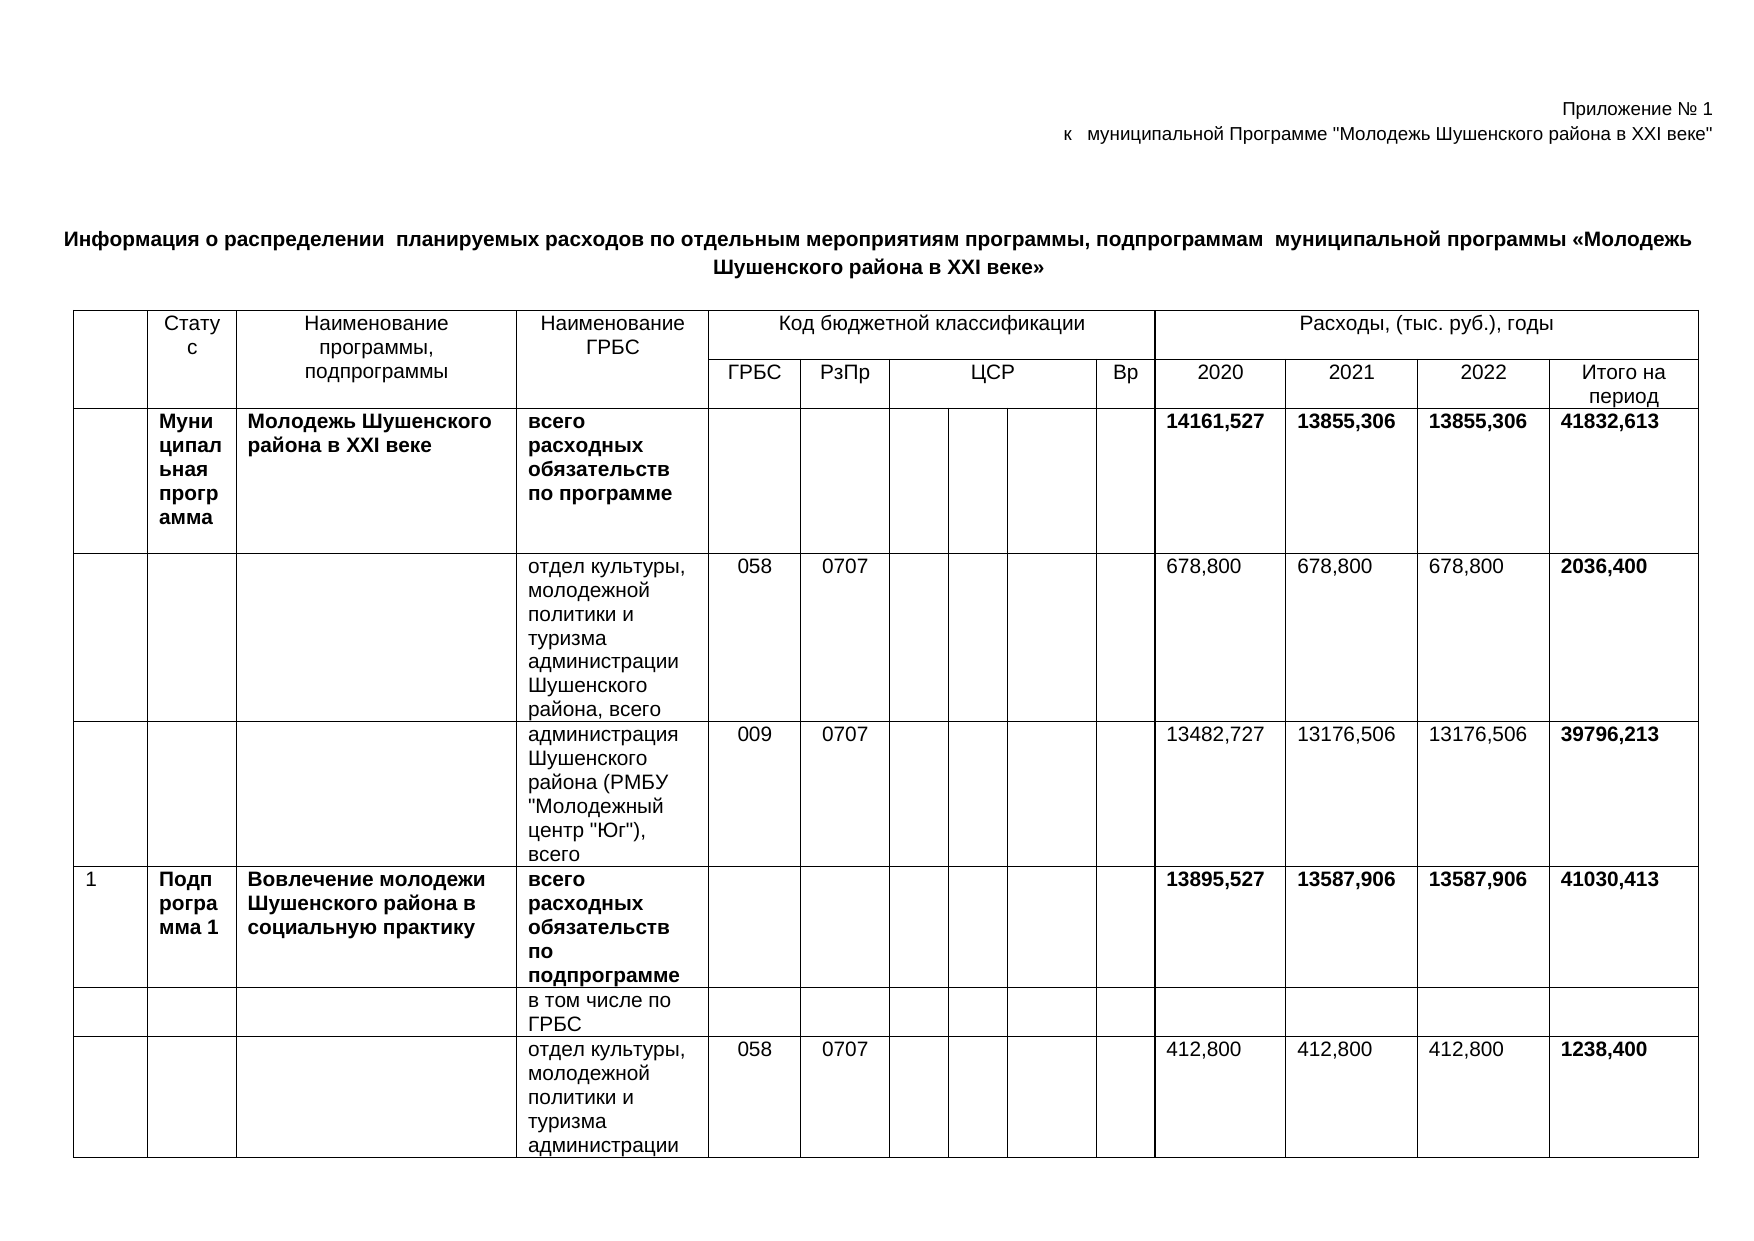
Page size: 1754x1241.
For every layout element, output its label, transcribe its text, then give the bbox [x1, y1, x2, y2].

table_cell [801, 988, 889, 1036]
table_cell Молодежь Шушенского района в XXI веке [237, 409, 516, 552]
table_cell Вовлечение молодежи Шушенского района в социальную практику [237, 867, 516, 987]
table_cell [74, 554, 147, 721]
table_cell [237, 554, 516, 721]
table_cell [1097, 1037, 1154, 1157]
table_cell Подпрограмма 1 [148, 867, 236, 987]
table_cell [949, 988, 1007, 1036]
table_header Статус [148, 311, 236, 408]
table_cell РзПр [801, 360, 889, 408]
table_cell [709, 409, 800, 552]
table_cell [801, 867, 889, 987]
table_cell Муниципальная программа [148, 409, 236, 552]
table_cell 13176,506 [1286, 722, 1417, 866]
table_cell 13587,906 [1286, 867, 1417, 987]
table_cell отдел культуры, молодежной политики и туризма администрации Шушенского района, всего [517, 554, 708, 721]
table_cell [1008, 1037, 1096, 1157]
table_cell 678,800 [1156, 554, 1285, 721]
table_cell 1238,400 [1550, 1037, 1698, 1157]
table_cell [74, 722, 147, 866]
table_cell 41832,613 [1550, 409, 1698, 552]
table_cell [890, 988, 948, 1036]
table_cell [890, 722, 948, 866]
table_cell 13855,306 [1418, 409, 1549, 552]
table_cell 412,800 [1156, 1037, 1285, 1157]
table_cell [949, 722, 1007, 866]
table_cell [1008, 722, 1096, 866]
table_cell [709, 988, 800, 1036]
table_cell 2036,400 [1550, 554, 1698, 721]
table_header Наименование программы, подпрограммы [237, 311, 516, 408]
table_cell [949, 867, 1007, 987]
table_cell 13587,906 [1418, 867, 1549, 987]
table_cell [148, 722, 236, 866]
table_cell [74, 1037, 147, 1157]
table_cell [890, 1037, 948, 1157]
table_cell [148, 554, 236, 721]
table_cell [74, 988, 147, 1036]
table_cell 13895,527 [1156, 867, 1285, 987]
table_cell ЦСР [890, 360, 1096, 408]
table_cell [1008, 988, 1096, 1036]
table_header [74, 311, 147, 408]
table_header Код бюджетной классификации [709, 311, 1154, 359]
table_cell [1008, 409, 1096, 552]
table_cell 39796,213 [1550, 722, 1698, 866]
table_cell [949, 409, 1007, 552]
table_cell [1097, 554, 1154, 721]
table_cell [237, 988, 516, 1036]
table_cell [890, 867, 948, 987]
table_cell 412,800 [1286, 1037, 1417, 1157]
table_cell 2021 [1286, 360, 1417, 408]
table_cell 058 [709, 554, 800, 721]
table_cell 678,800 [1418, 554, 1549, 721]
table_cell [517, 1037, 708, 1157]
table_cell ГРБС [709, 360, 800, 408]
text Информация о распределении планируемых расходов по отдельным мероприятиям программы, подпрограммам муниципальной программы «Молодежь Шушенского района в XXI веке» [44, 227, 1713, 279]
table_cell 13482,727 [1156, 722, 1285, 866]
table_cell 0707 [801, 722, 889, 866]
table_cell [1008, 867, 1096, 987]
table_cell 2020 [1156, 360, 1285, 408]
table_cell [1097, 409, 1154, 552]
text к муниципальной Программе "Молодежь Шушенского района в XXI веке" [44, 123, 1713, 144]
table_cell 14161,527 [1156, 409, 1285, 552]
table_cell [148, 988, 236, 1036]
table_cell 678,800 [1286, 554, 1417, 721]
table_cell [890, 554, 948, 721]
table_cell 009 [709, 722, 800, 866]
table_cell [1286, 988, 1417, 1036]
table_cell всего расходных обязательств по программе [517, 409, 708, 552]
table_cell всего расходных обязательств по подпрограмме [517, 867, 708, 987]
table_cell 0707 [801, 1037, 889, 1157]
text Приложение № 1 [44, 98, 1713, 119]
table_cell 412,800 [1418, 1037, 1549, 1157]
table_cell [1097, 722, 1154, 866]
table_cell [1418, 988, 1549, 1036]
table_cell 2022 [1418, 360, 1549, 408]
table_cell [1097, 867, 1154, 987]
table_cell [1008, 554, 1096, 721]
table_cell [237, 722, 516, 866]
table_cell Вр [1097, 360, 1154, 408]
table_cell в том числе по ГРБС [517, 988, 708, 1036]
table_cell [148, 1037, 236, 1157]
table_cell [890, 409, 948, 552]
table_cell 13176,506 [1418, 722, 1549, 866]
table_cell [1550, 988, 1698, 1036]
table_cell [74, 409, 147, 552]
table_cell [949, 554, 1007, 721]
table_cell 13855,306 [1286, 409, 1417, 552]
table_cell [709, 867, 800, 987]
table_cell 0707 [801, 554, 889, 721]
table_cell [801, 409, 889, 552]
table_header Расходы, (тыс. руб.), годы [1156, 311, 1698, 359]
table_cell 1 [74, 867, 147, 987]
table_cell администрация Шушенского района (РМБУ "Молодежный центр "Юг"), всего [517, 722, 708, 866]
table_cell 058 [709, 1037, 800, 1157]
table_cell [237, 1037, 516, 1157]
table_cell [949, 1037, 1007, 1157]
table_cell Итого на период [1550, 360, 1698, 408]
table_cell [1156, 988, 1285, 1036]
table_cell [1097, 988, 1154, 1036]
table_cell 41030,413 [1550, 867, 1698, 987]
table_header Наименование ГРБС [517, 311, 708, 408]
